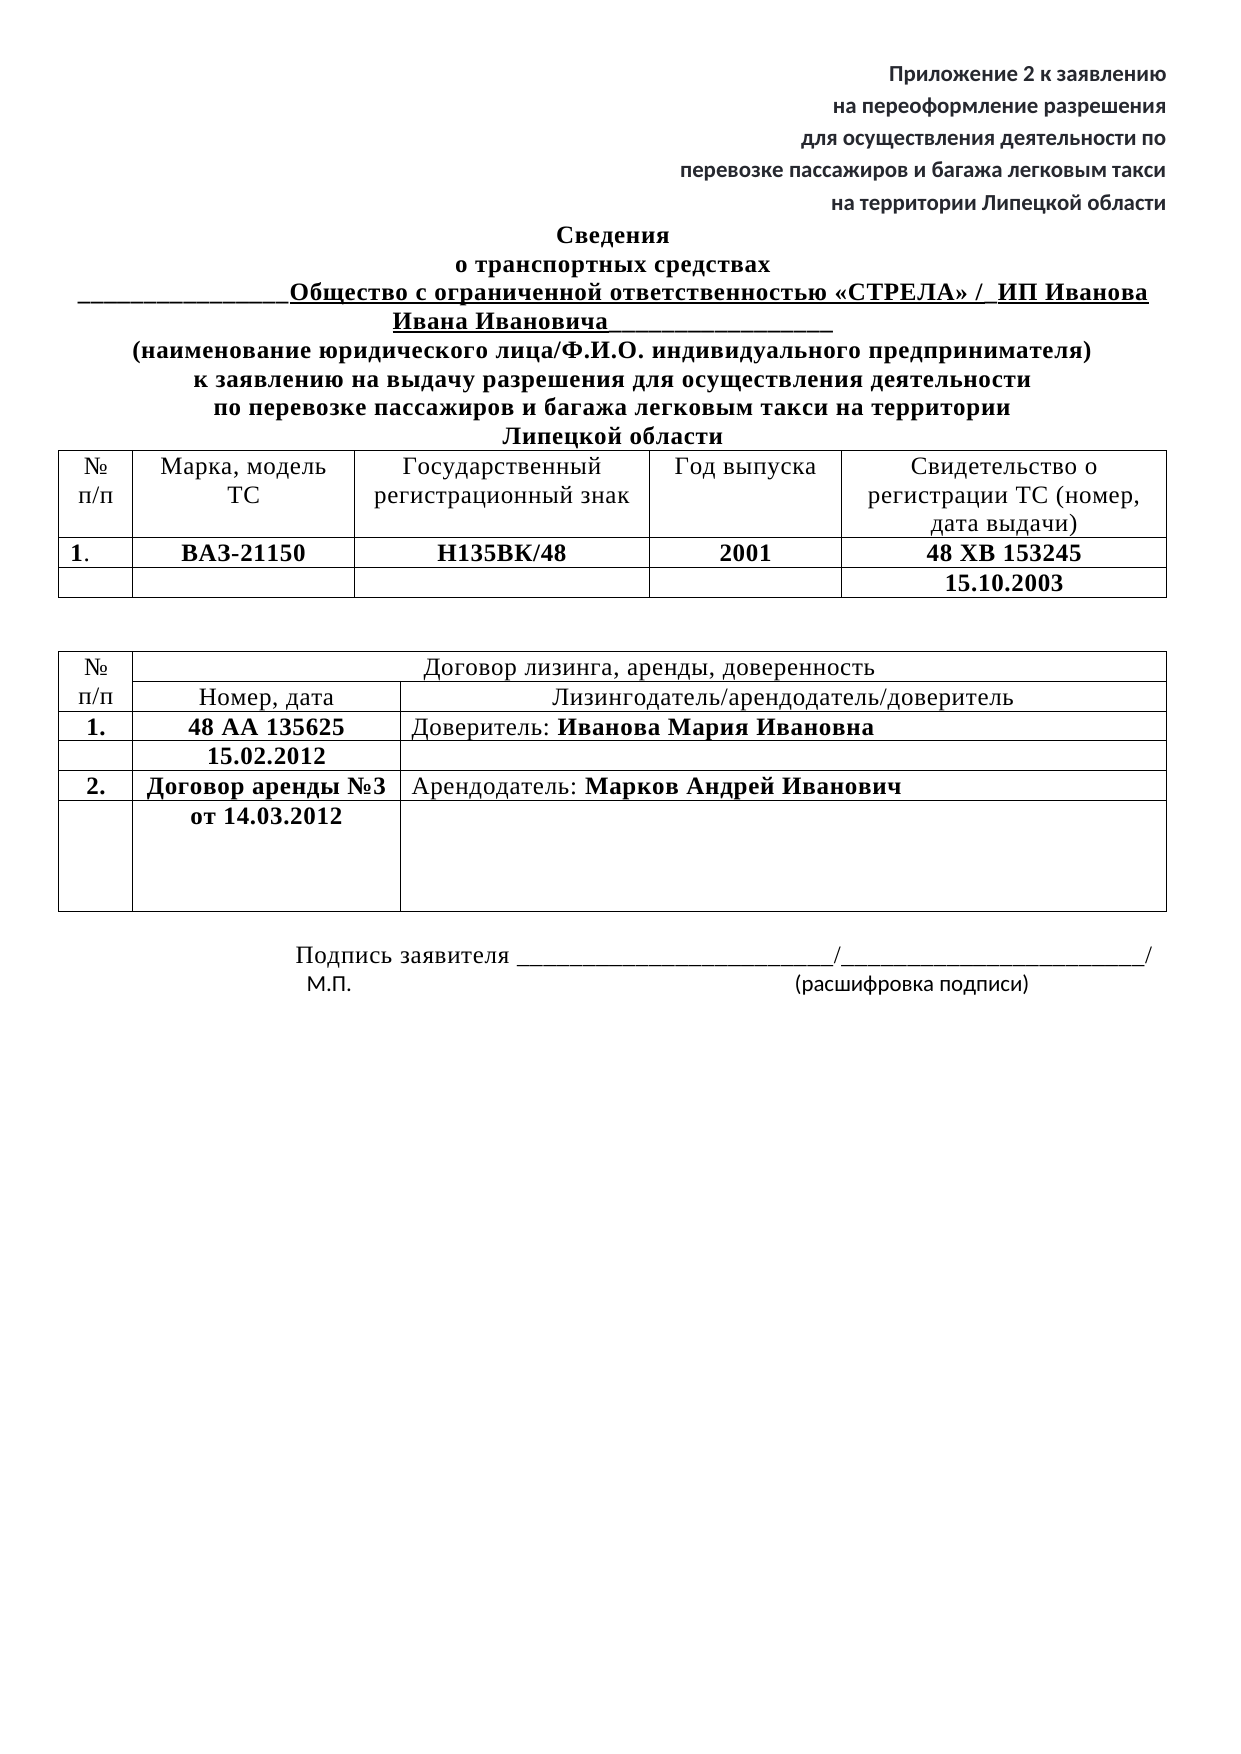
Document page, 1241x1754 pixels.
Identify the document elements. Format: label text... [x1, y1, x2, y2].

table_header Государственный регистрационный знак [355, 451, 649, 537]
table_header Год выпуска [650, 451, 841, 537]
table_header Свидетельство о регистрации ТС (номер, дата выдачи) [842, 451, 1166, 537]
table_cell [401, 741, 1166, 770]
table_cell [401, 801, 1166, 911]
table_header № п/п [59, 652, 132, 711]
table_cell Номер, дата [133, 682, 400, 711]
table_cell Лизингодатель/арендодатель/доверитель [401, 682, 1166, 711]
table_cell 48 ХВ 153245 [842, 538, 1166, 567]
text к заявлению на выдачу разрешения для осуществления деятельности [59, 364, 1166, 392]
table_header Марка, модель ТС [133, 451, 354, 537]
text Подпись заявителя ________________________/_______________________/ [59, 941, 1166, 969]
table_cell [133, 568, 354, 597]
table_cell ВАЗ-21150 [133, 538, 354, 567]
table_cell [650, 568, 841, 597]
table_cell 15.10.2003 [842, 568, 1166, 597]
text для осуществления деятельности по [59, 123, 1166, 151]
table_cell 2001 [650, 538, 841, 567]
table_cell 15.02.2012 [133, 741, 400, 770]
text Липецкой области [59, 421, 1166, 450]
table_cell 48 АА 135625 [133, 712, 400, 740]
table_cell [59, 741, 132, 770]
table_cell от 14.03.2012 [133, 801, 400, 911]
text Сведения [59, 220, 1166, 249]
table_header Договор лизинга, аренды, доверенность [133, 652, 1166, 681]
table_cell [59, 568, 132, 597]
text на переоформление разрешения [59, 91, 1166, 119]
table_cell [355, 568, 649, 597]
table_cell 2. [59, 771, 132, 800]
table_cell Доверитель: Иванова Мария Ивановна [401, 712, 1166, 740]
text М.П. (расшифровка подписи) [59, 969, 1166, 997]
table_cell Н135ВК/48 [355, 538, 649, 567]
text перевозке пассажиров и багажа легковым такси [59, 156, 1166, 184]
text ________________Общество с ограниченной ответственностью «СТРЕЛА» /_ИП Иванова Ивана Ивановича_________________ [59, 277, 1166, 335]
text (наименование юридического лица/Ф.И.О. индивидуального предпринимателя) [59, 335, 1166, 364]
table_cell Арендодатель: Марков Андрей Иванович [401, 771, 1166, 800]
text Приложение 2 к заявлению [59, 59, 1166, 87]
table_cell 1. [59, 712, 132, 740]
text о транспортных средствах [59, 249, 1166, 277]
table_header № п/п [59, 451, 132, 537]
text на территории Липецкой области [59, 188, 1166, 216]
table_cell Договор аренды №3 [133, 771, 400, 800]
table_cell [59, 801, 132, 911]
table_cell 1. [59, 538, 132, 567]
text по перевозке пассажиров и багажа легковым такси на территории [59, 392, 1166, 421]
